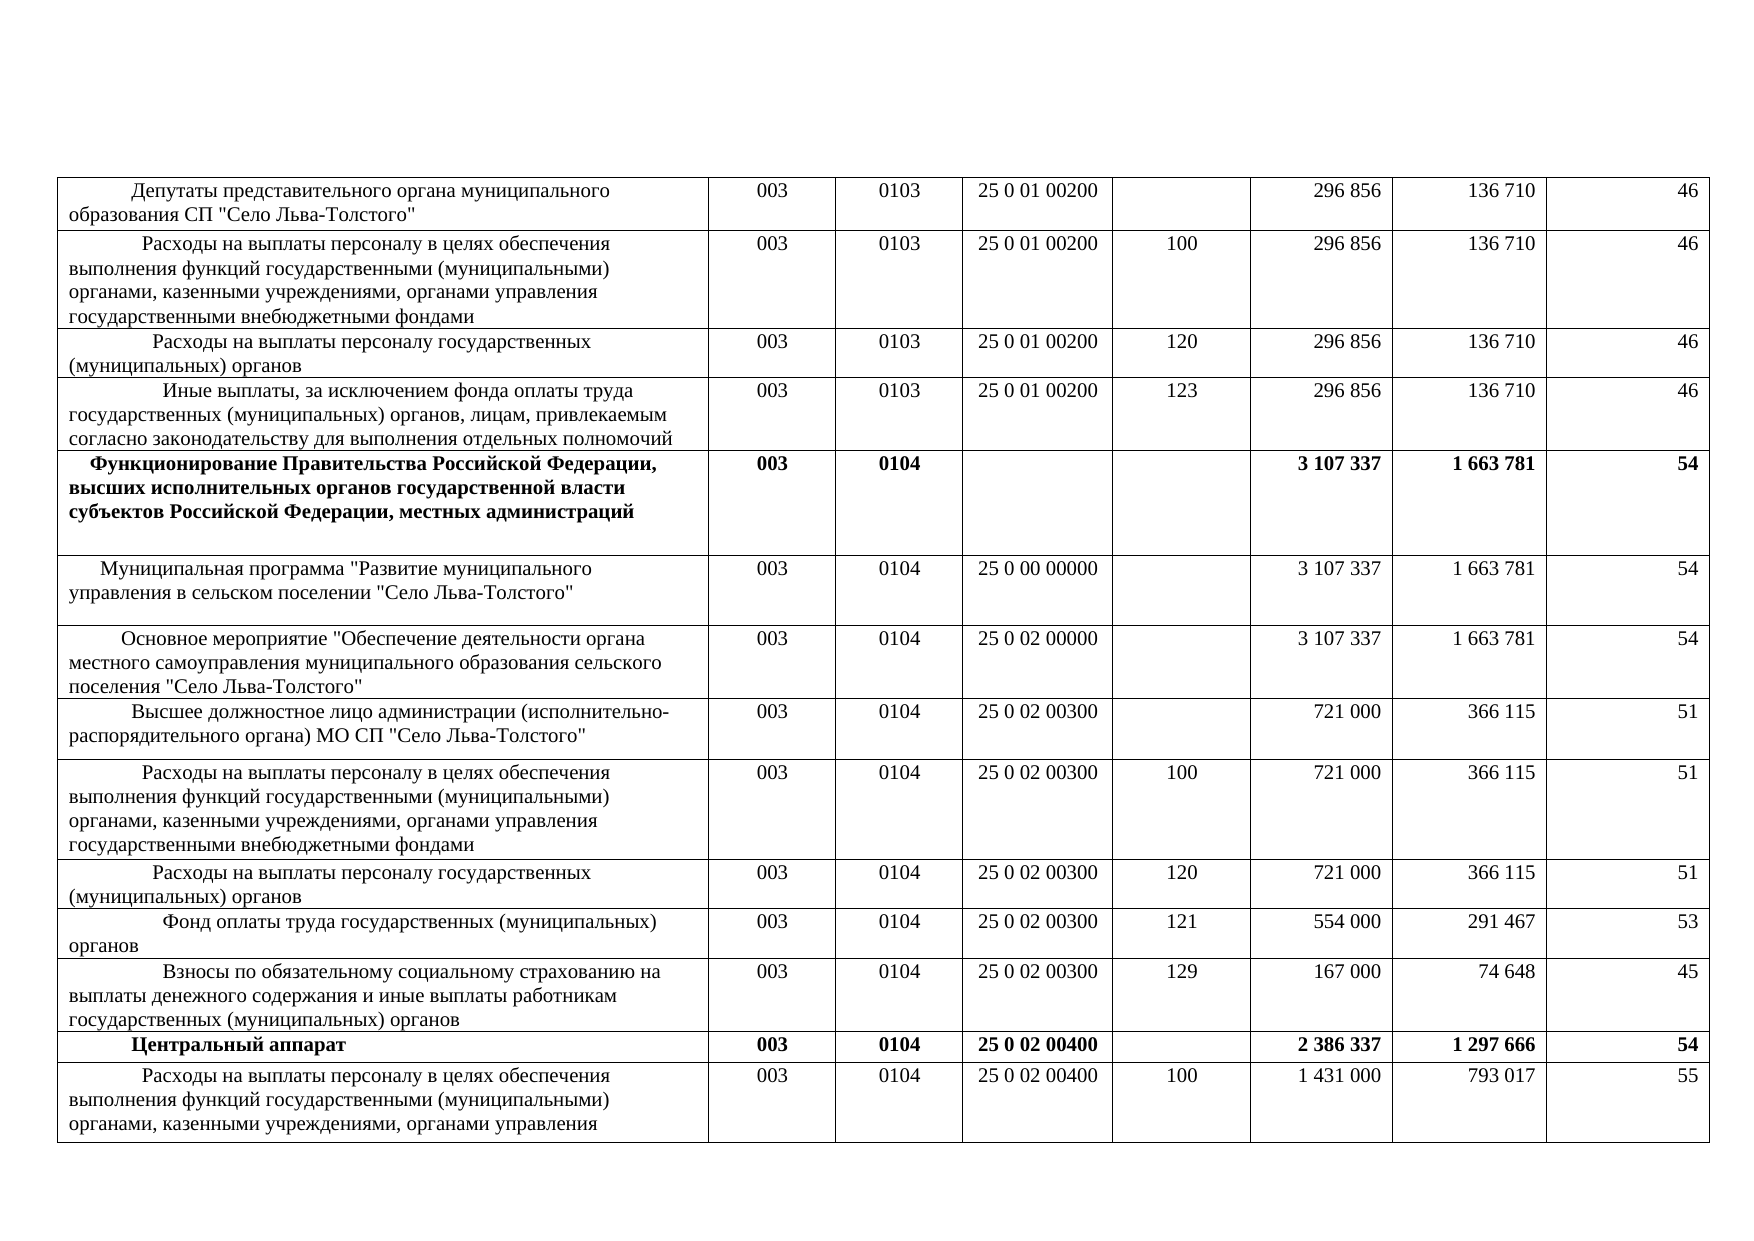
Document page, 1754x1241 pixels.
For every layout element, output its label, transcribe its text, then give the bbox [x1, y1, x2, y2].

table_cell 129 [1113, 959, 1250, 1031]
table_cell 721 000 [1251, 860, 1392, 908]
table_cell 25 0 02 00300 [963, 760, 1112, 859]
table_cell [1113, 699, 1250, 759]
table_cell 0103 [836, 329, 962, 377]
table_cell 51 [1547, 860, 1709, 908]
table_cell 136 710 [1393, 329, 1546, 377]
table_cell 167 000 [1251, 959, 1392, 1031]
table_cell Фонд оплаты труда государственных (муниципальных) органов [58, 909, 708, 957]
table_cell Муниципальная программа "Развитие муниципального управления в сельском поселении "Село Льва-Толстого" [58, 556, 708, 625]
table_cell 25 0 02 00400 [963, 1063, 1112, 1142]
table_cell 45 [1547, 959, 1709, 1031]
table_cell 46 [1547, 231, 1709, 328]
table_cell Высшее должностное лицо администрации (исполнительно-распорядительного органа) МО СП "Село Льва-Толстого" [58, 699, 708, 759]
table_cell 554 000 [1251, 909, 1392, 957]
table_cell 366 115 [1393, 760, 1546, 859]
table_cell 46 [1547, 178, 1709, 230]
table_cell 003 [709, 556, 835, 625]
table_cell 46 [1547, 378, 1709, 450]
table_cell 0103 [836, 231, 962, 328]
table_cell 25 0 01 00200 [963, 329, 1112, 377]
table_cell Расходы на выплаты персоналу государственных (муниципальных) органов [58, 329, 708, 377]
table_cell 120 [1113, 329, 1250, 377]
table_cell 55 [1547, 1063, 1709, 1142]
table_cell 136 710 [1393, 378, 1546, 450]
table_cell 46 [1547, 329, 1709, 377]
table_cell 53 [1547, 909, 1709, 957]
table_cell 136 710 [1393, 178, 1546, 230]
table_cell 003 [709, 760, 835, 859]
table_cell 3 107 337 [1251, 626, 1392, 698]
table_cell 123 [1113, 378, 1250, 450]
table_cell 25 0 02 00300 [963, 959, 1112, 1031]
table_cell 003 [709, 959, 835, 1031]
table_cell 721 000 [1251, 699, 1392, 759]
table_cell 003 [709, 451, 835, 555]
table_cell 296 856 [1251, 378, 1392, 450]
table_cell 003 [709, 626, 835, 698]
table_cell 3 107 337 [1251, 556, 1392, 625]
table_cell 25 0 01 00200 [963, 178, 1112, 230]
table_cell 1 297 666 [1393, 1032, 1546, 1062]
table_cell 25 0 01 00200 [963, 231, 1112, 328]
table_cell 003 [709, 178, 835, 230]
table_cell 100 [1113, 231, 1250, 328]
table_cell 003 [709, 699, 835, 759]
table_cell 296 856 [1251, 178, 1392, 230]
table_cell Депутаты представительного органа муниципального образования СП "Село Льва-Толстого" [58, 178, 708, 230]
table_cell 121 [1113, 909, 1250, 957]
table_cell 25 0 02 00400 [963, 1032, 1112, 1062]
table_cell 0104 [836, 909, 962, 957]
table_cell [1113, 178, 1250, 230]
table_cell 25 0 02 00300 [963, 909, 1112, 957]
table_cell 51 [1547, 760, 1709, 859]
table_cell 0104 [836, 860, 962, 908]
table_cell 003 [709, 329, 835, 377]
table_cell Функционирование Правительства Российской Федерации, высших исполнительных органов государственной власти субъектов Российской Федерации, местных администраций [58, 451, 708, 555]
table_cell 2 386 337 [1251, 1032, 1392, 1062]
table_cell 291 467 [1393, 909, 1546, 957]
table_cell [1113, 556, 1250, 625]
table_cell 0104 [836, 760, 962, 859]
table_cell 25 0 01 00200 [963, 378, 1112, 450]
table_cell [1113, 1032, 1250, 1062]
table_cell 003 [709, 1032, 835, 1062]
table_cell 25 0 02 00000 [963, 626, 1112, 698]
table_cell 136 710 [1393, 231, 1546, 328]
table_cell Центральный аппарат [58, 1032, 708, 1062]
table_cell [1113, 451, 1250, 555]
table_cell 1 663 781 [1393, 451, 1546, 555]
table_cell 003 [709, 231, 835, 328]
table_cell 0103 [836, 378, 962, 450]
table_cell 0104 [836, 556, 962, 625]
table_cell 1 431 000 [1251, 1063, 1392, 1142]
table_cell [963, 451, 1112, 555]
table_cell 003 [709, 860, 835, 908]
table_cell 54 [1547, 626, 1709, 698]
table_cell 296 856 [1251, 231, 1392, 328]
table_cell 3 107 337 [1251, 451, 1392, 555]
table_cell 51 [1547, 699, 1709, 759]
table_cell 003 [709, 378, 835, 450]
table_cell 003 [709, 909, 835, 957]
table_cell 0103 [836, 178, 962, 230]
table_cell 54 [1547, 556, 1709, 625]
table_cell 003 [709, 1063, 835, 1142]
table_cell 366 115 [1393, 699, 1546, 759]
table_cell 25 0 00 00000 [963, 556, 1112, 625]
table_cell 74 648 [1393, 959, 1546, 1031]
table_cell 793 017 [1393, 1063, 1546, 1142]
table_cell 0104 [836, 1032, 962, 1062]
table_cell 100 [1113, 1063, 1250, 1142]
table_cell Иные выплаты, за исключением фонда оплаты труда государственных (муниципальных) органов, лицам, привлекаемым согласно законодательству для выполнения отдельных полномочий [58, 378, 708, 450]
table_cell 0104 [836, 1063, 962, 1142]
table_cell 120 [1113, 860, 1250, 908]
table_cell 366 115 [1393, 860, 1546, 908]
table_cell 296 856 [1251, 329, 1392, 377]
table_cell 25 0 02 00300 [963, 860, 1112, 908]
table_cell 25 0 02 00300 [963, 699, 1112, 759]
table_cell 1 663 781 [1393, 556, 1546, 625]
table_cell 100 [1113, 760, 1250, 859]
table_cell 0104 [836, 959, 962, 1031]
table_cell 0104 [836, 626, 962, 698]
table_cell 54 [1547, 1032, 1709, 1062]
table_cell Расходы на выплаты персоналу государственных (муниципальных) органов [58, 860, 708, 908]
table_cell Основное мероприятие "Обеспечение деятельности органа местного самоуправления муниципального образования сельского поселения "Село Льва-Толстого" [58, 626, 708, 698]
table_cell 1 663 781 [1393, 626, 1546, 698]
table_cell [1113, 626, 1250, 698]
table_cell 0104 [836, 699, 962, 759]
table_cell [58, 1063, 708, 1142]
table_cell 721 000 [1251, 760, 1392, 859]
table_cell 54 [1547, 451, 1709, 555]
table_cell 0104 [836, 451, 962, 555]
